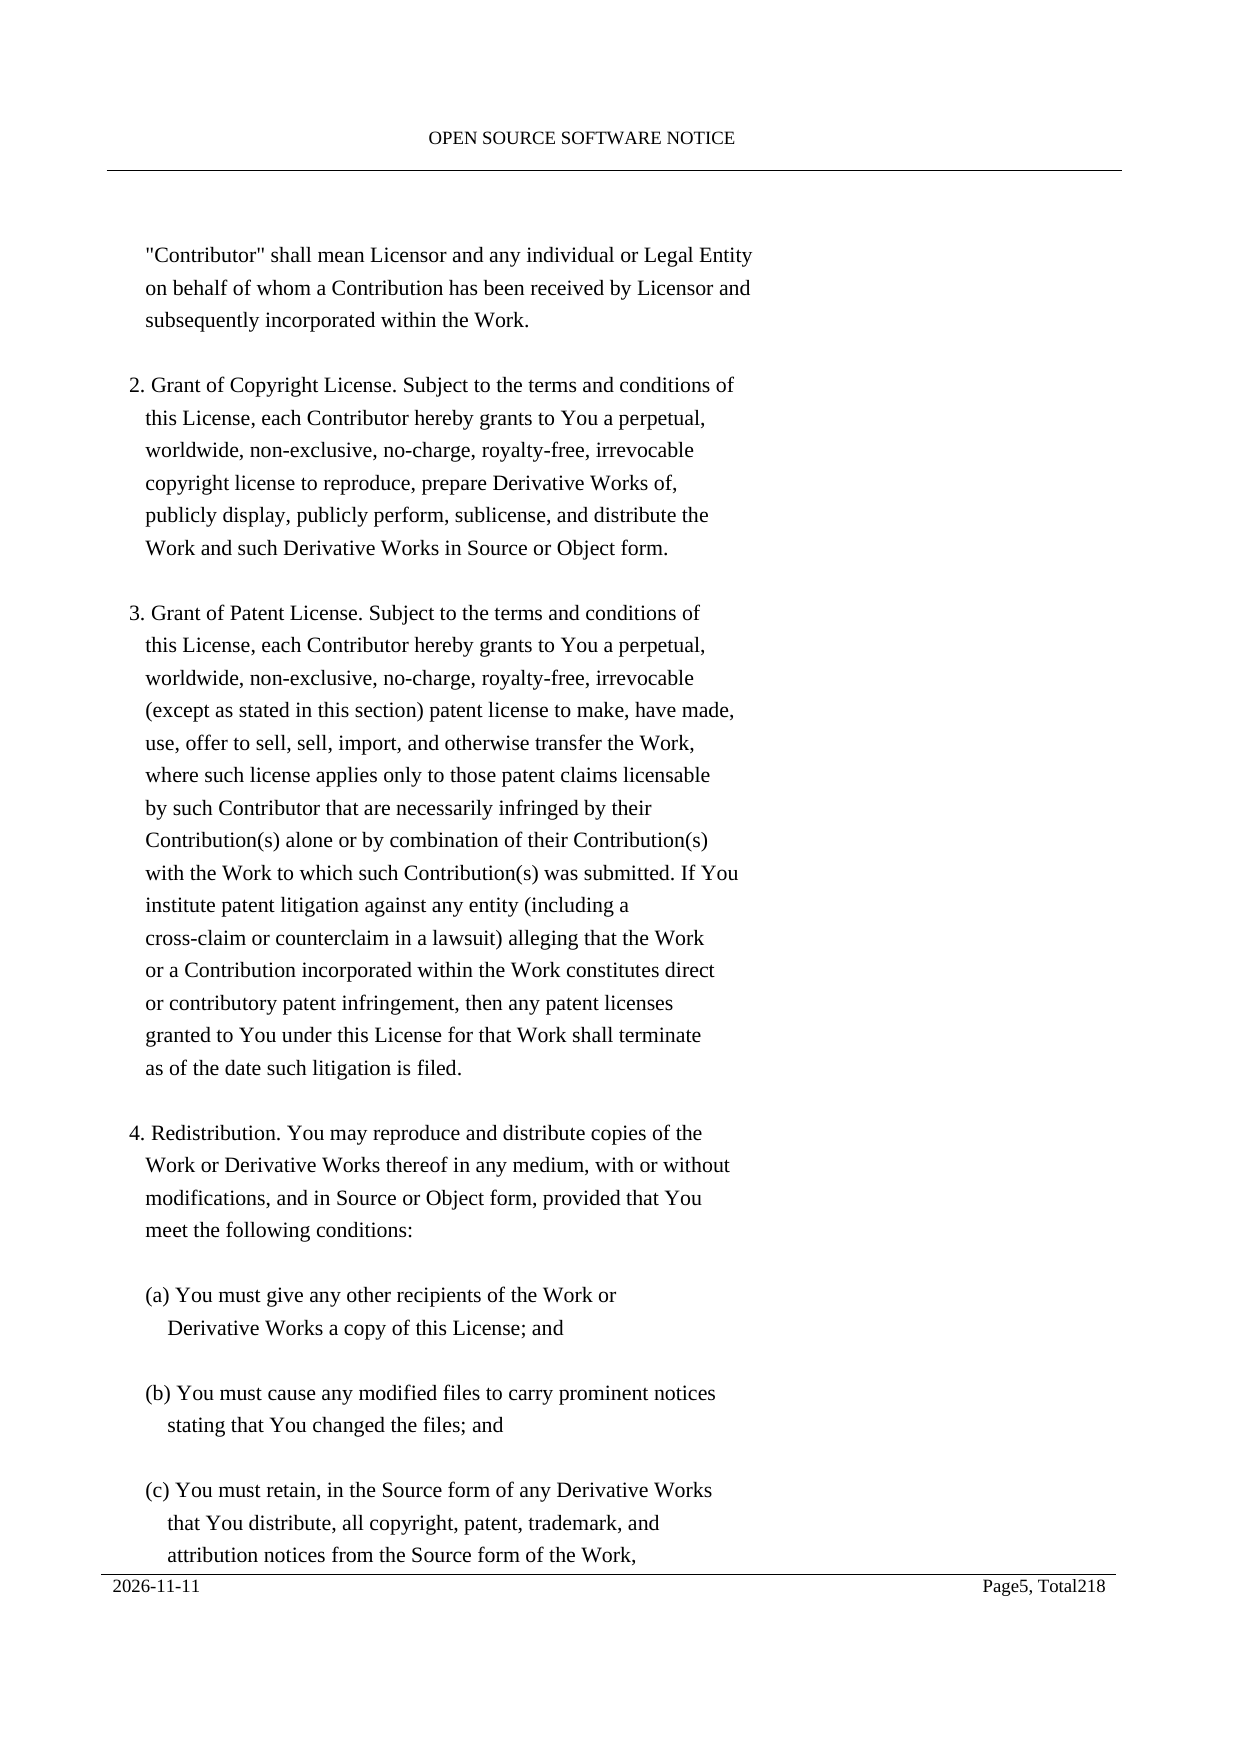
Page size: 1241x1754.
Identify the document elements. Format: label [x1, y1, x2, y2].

text [112, 206, 1128, 1571]
